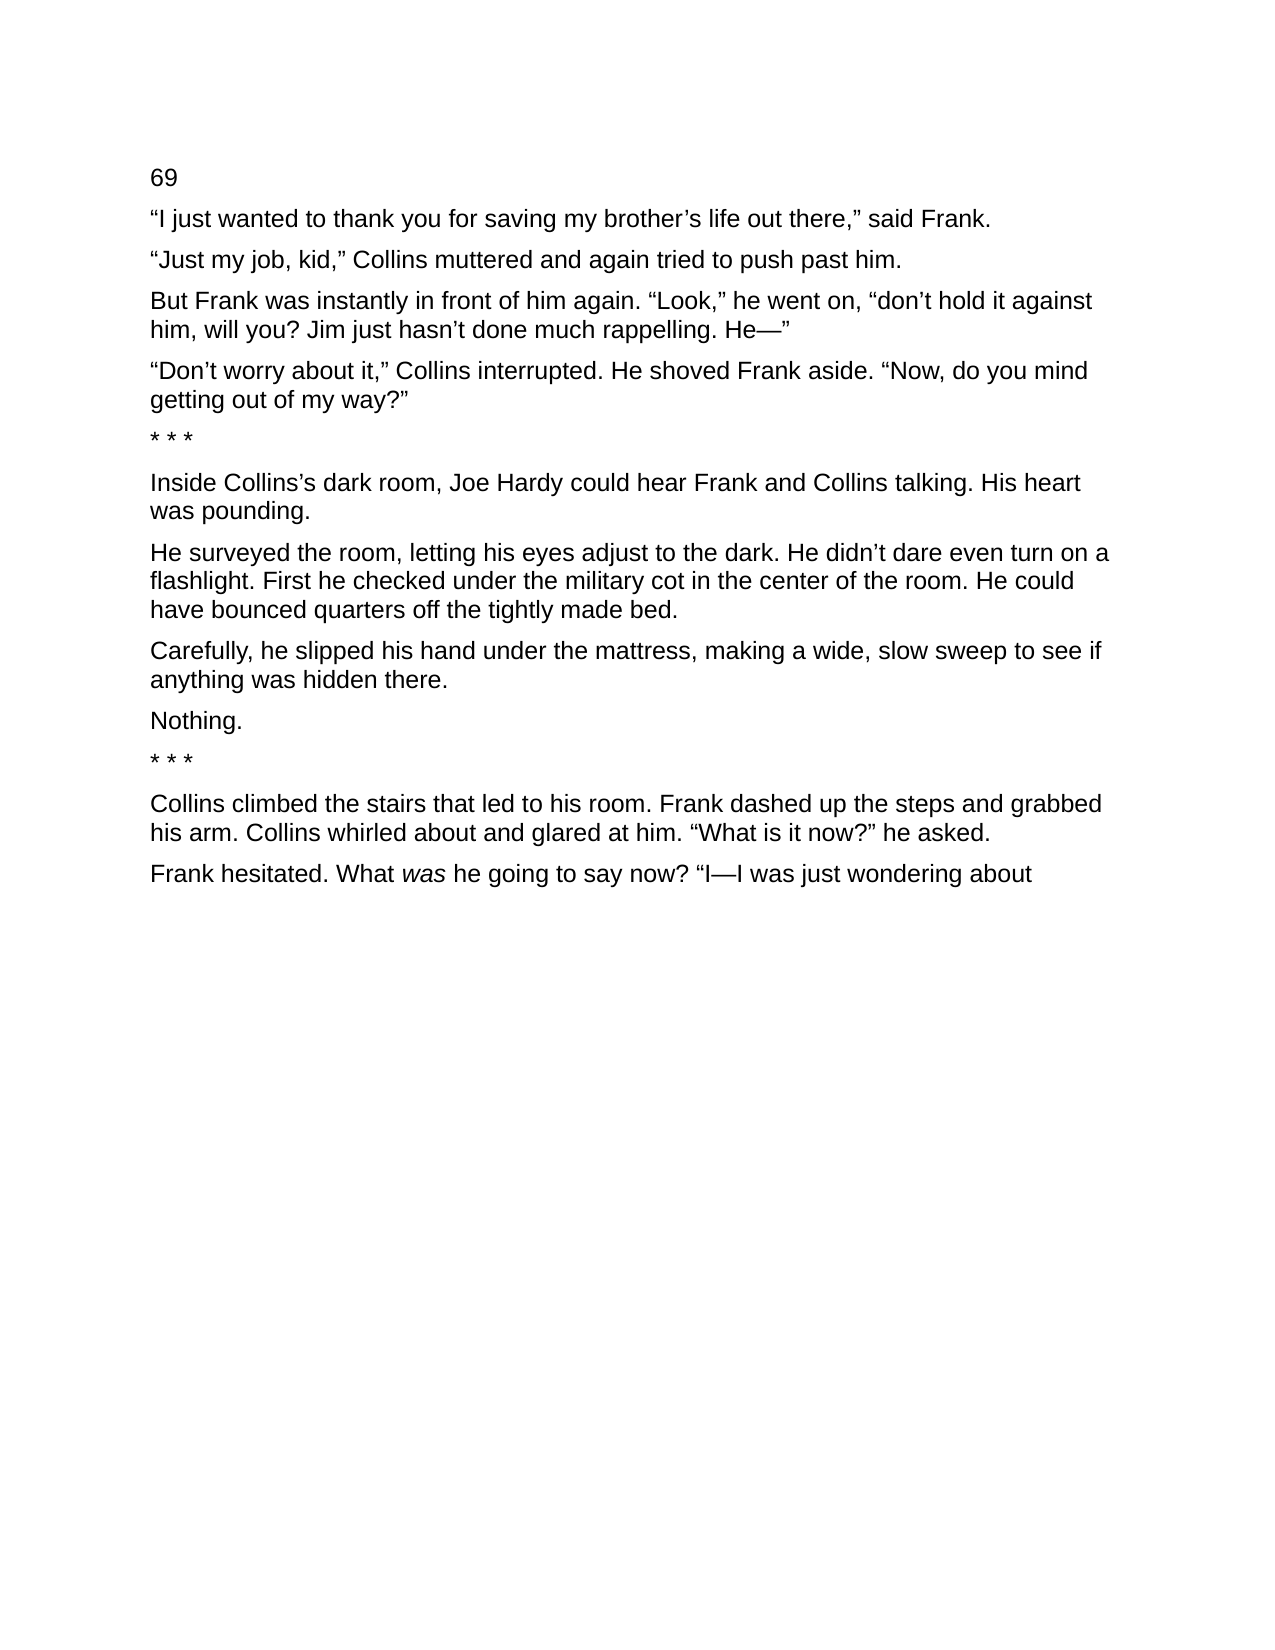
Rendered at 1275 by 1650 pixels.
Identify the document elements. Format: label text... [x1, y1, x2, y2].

text 69 [150, 162, 1125, 191]
text * * * [150, 747, 1125, 776]
text “Just my job, kid,” Collins muttered and again tried to push past him. [150, 245, 1125, 274]
text “Don’t worry about it,” Collins interrupted. He shoved Frank aside. “Now, do you mind getting out of my way?” [150, 356, 1125, 414]
text Inside Collins’s dark room, Joe Hardy could hear Frank and Collins talking. His heart was pounding. [150, 467, 1125, 525]
text Nothing. [150, 706, 1125, 735]
text Frank hesitated. What was he going to say now? “I—I was just wondering about [150, 859, 1125, 887]
text * * * [150, 426, 1125, 455]
text He surveyed the room, letting his eyes adjust to the dark. He didn’t dare even turn on a flashlight. First he checked under the military cot in the center of the room. He could have bounced quarters off the tightly made bed. [150, 537, 1125, 624]
text Carefully, he slipped his hand under the mattress, making a wide, slow sweep to see if anything was hidden there. [150, 636, 1125, 694]
text But Frank was instantly in front of him again. “Look,” he went on, “don’t hold it against him, will you? Jim just hasn’t done much rappelling. He—” [150, 286, 1125, 344]
text “I just wanted to thank you for saving my brother’s life out there,” said Frank. [150, 204, 1125, 232]
text Collins climbed the stairs that led to his room. Frank dashed up the steps and grabbed his arm. Collins whirled about and glared at him. “What is it now?” he asked. [150, 789, 1125, 846]
